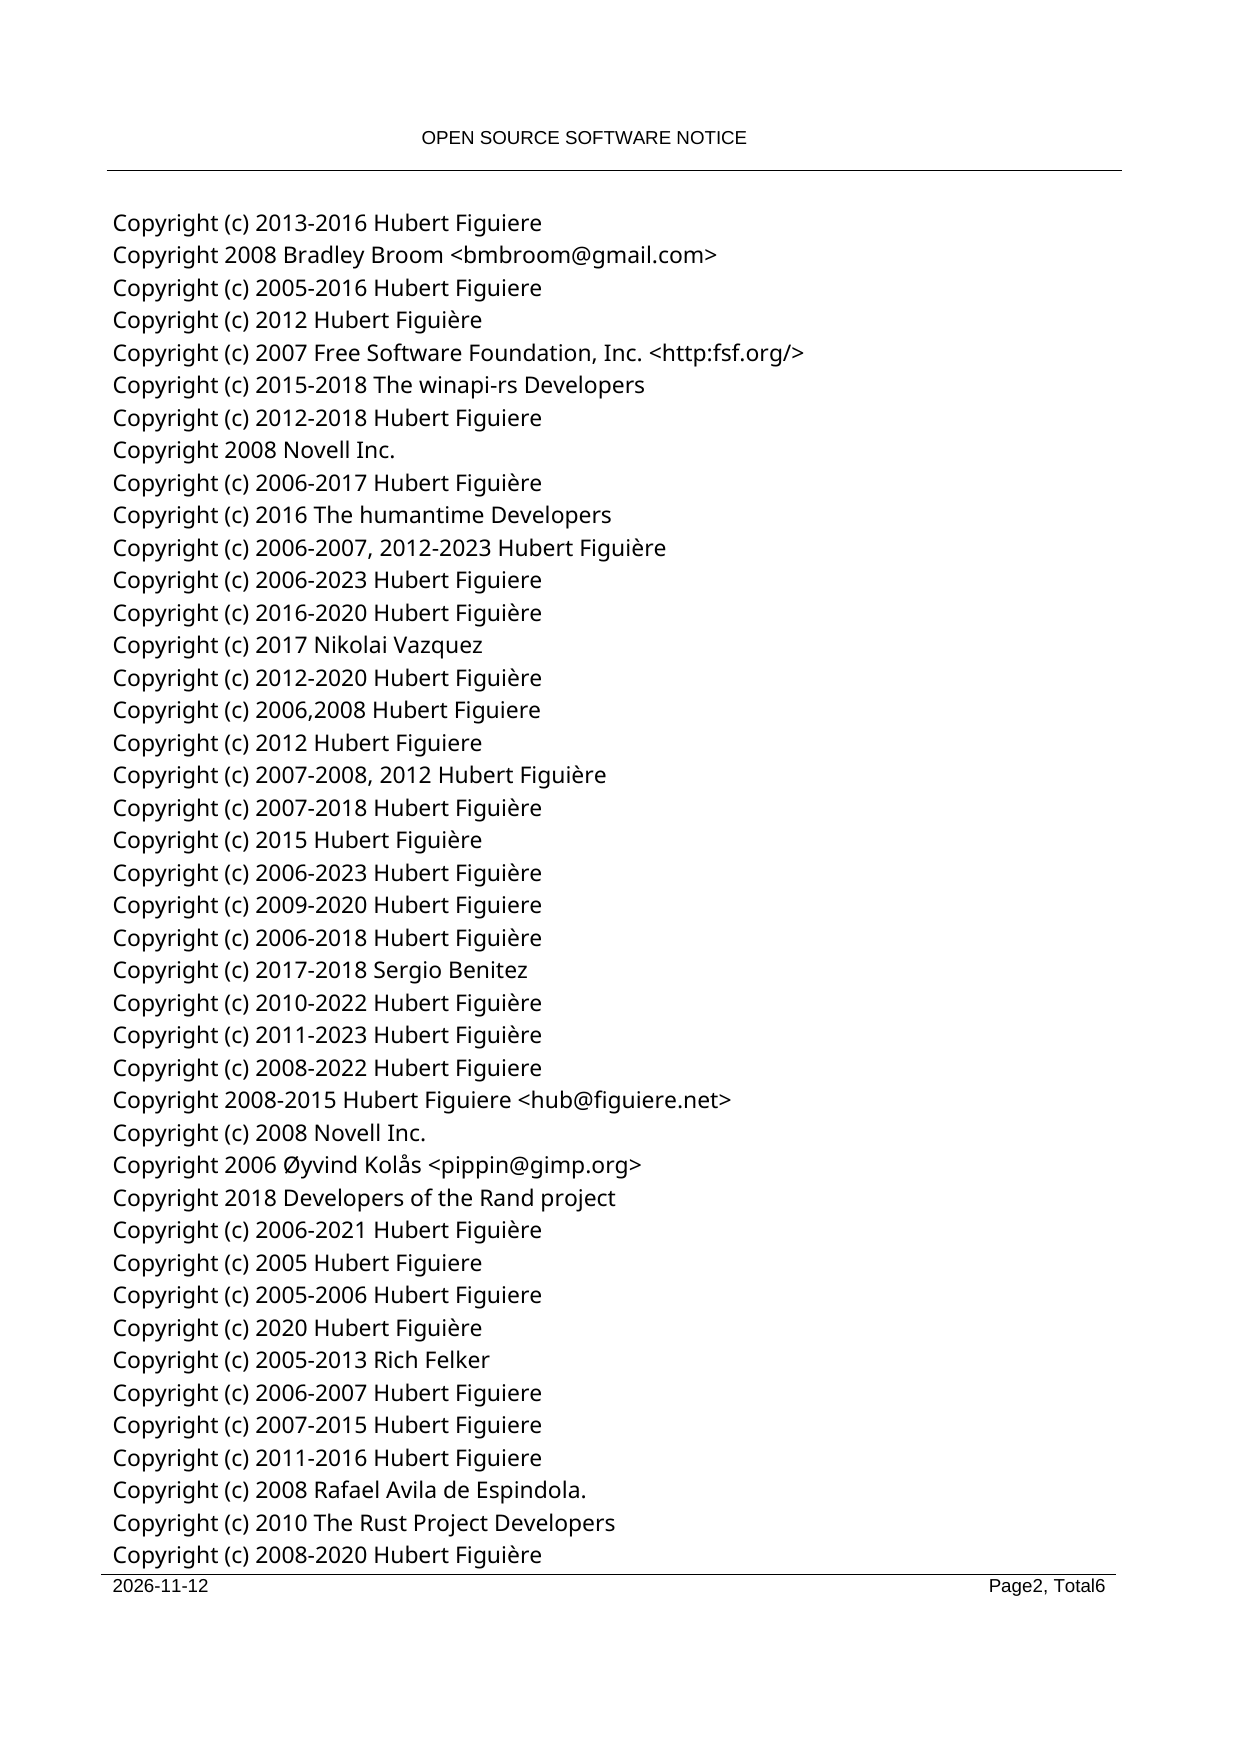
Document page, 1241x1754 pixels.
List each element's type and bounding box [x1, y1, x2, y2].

text [112, 206, 1128, 1571]
